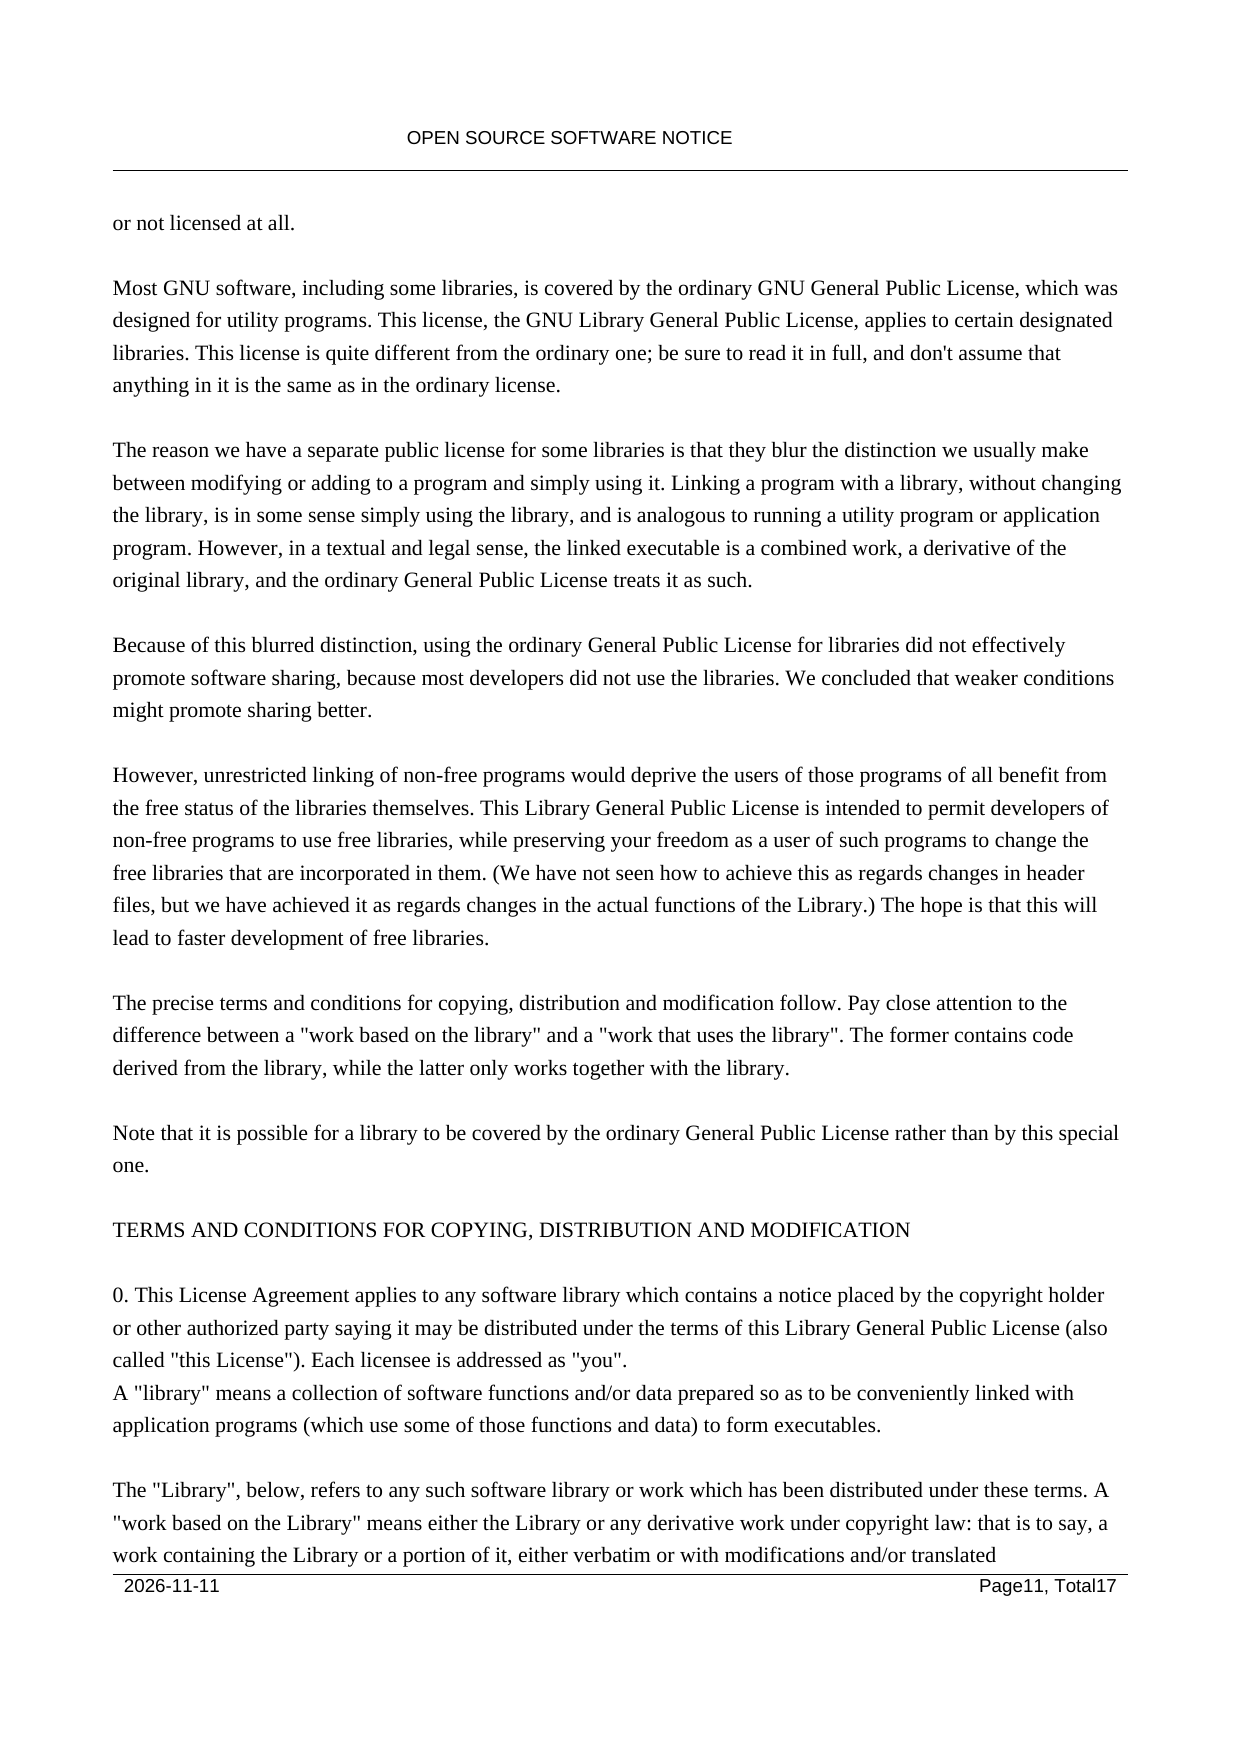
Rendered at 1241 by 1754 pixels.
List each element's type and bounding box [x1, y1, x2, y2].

text [112, 206, 1128, 1571]
